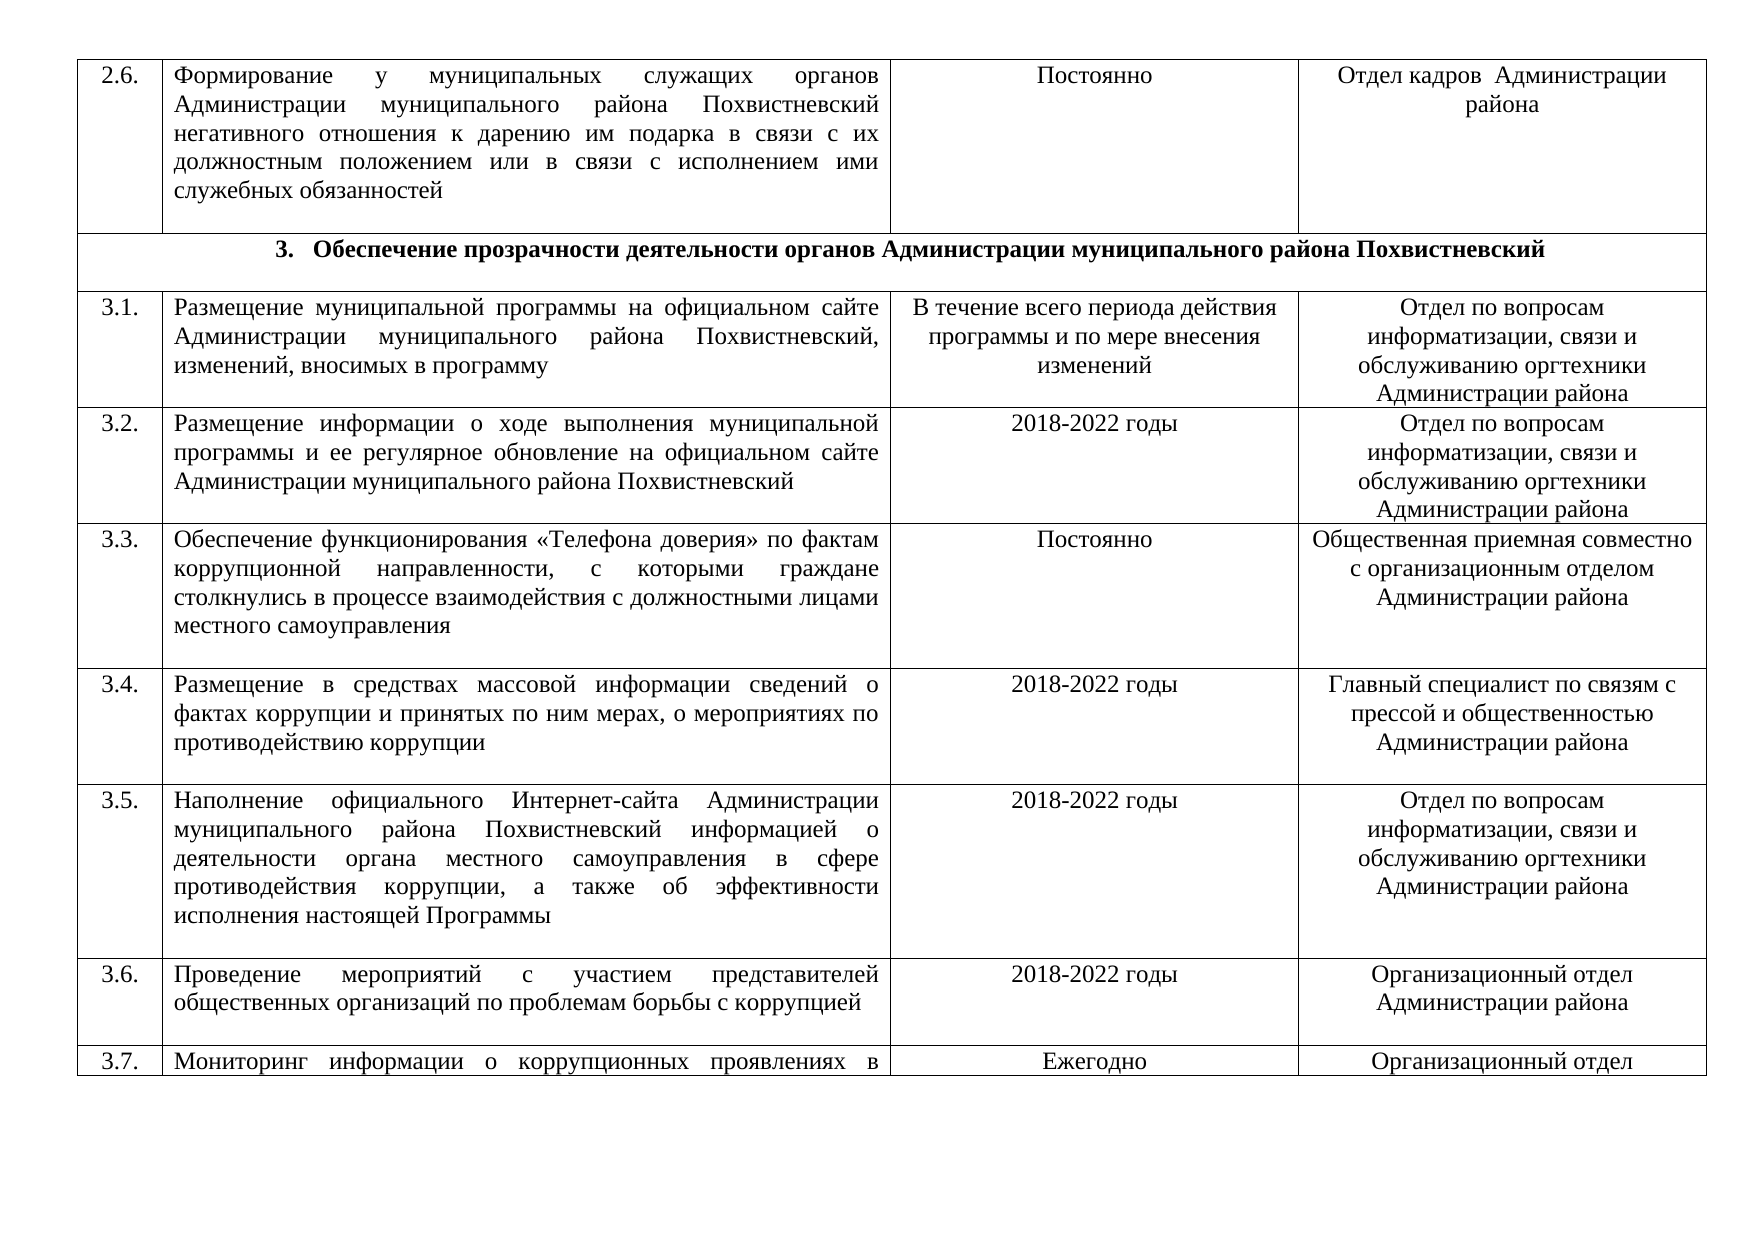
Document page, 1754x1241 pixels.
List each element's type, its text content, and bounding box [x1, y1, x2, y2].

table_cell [1299, 60, 1706, 233]
table_cell Размещение муниципальной программы на официальном сайте Администрации муниципального района Похвистневский, изменений, вносимых в программу [163, 292, 890, 407]
table_cell Размещение в средствах массовой информации сведений о фактах коррупции и принятых по ним мерах, о мероприятиях по противодействию коррупции [163, 669, 890, 784]
table_cell Обеспечение функционирования «Телефона доверия» по фактам коррупционной направленности, с которыми граждане столкнулись в процессе взаимодействия с должностными лицами местного самоуправления [163, 524, 890, 668]
table_cell 3.3. [78, 524, 162, 668]
table_cell 2018-2022 годы [891, 408, 1298, 523]
table_cell Общественная приемная совместно с организационным отделом Администрации района [1299, 524, 1706, 668]
table_cell Отдел по вопросам информатизации, связи и обслуживанию оргтехники Администрации района [1299, 408, 1706, 523]
table_cell Формирование у муниципальных служащих органов Администрации муниципального района Похвистневский негативного отношения к дарению им подарка в связи с их должностным положением или в связи с исполнением ими служебных обязанностей [163, 60, 890, 233]
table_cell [163, 1046, 890, 1075]
table_cell Постоянно [891, 60, 1298, 233]
table_cell 3.5. [78, 785, 162, 958]
table_cell Обеспечение прозрачности деятельности органов Администрации муниципального района Похвистневский [78, 234, 1706, 291]
table_cell 3.1. [78, 292, 162, 407]
table_cell 3.2. [78, 408, 162, 523]
table_cell 2018-2022 годы [891, 785, 1298, 958]
table_cell Размещение информации о ходе выполнения муниципальной программы и ее регулярное обновление на официальном сайте Администрации муниципального района Похвистневский [163, 408, 890, 523]
table_cell 3.4. [78, 669, 162, 784]
table_cell Постоянно [891, 524, 1298, 668]
table_cell 2018-2022 годы [891, 669, 1298, 784]
table_cell Организационный отдел Администрации района [1299, 959, 1706, 1045]
table_cell Ежегодно [891, 1046, 1298, 1075]
table_cell 2018-2022 годы [891, 959, 1298, 1045]
table_cell Главный специалист по связям с прессой и общественностью Администрации района [1299, 669, 1706, 784]
table_cell 3.7. [78, 1046, 162, 1075]
table_cell Отдел по вопросам информатизации, связи и обслуживанию оргтехники Администрации района [1299, 785, 1706, 958]
table_cell 3.6. [78, 959, 162, 1045]
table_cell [1299, 1046, 1706, 1075]
table_cell Наполнение официального Интернет-сайта Администрации муниципального района Похвистневский информацией о деятельности органа местного самоуправления в сфере противодействия коррупции, а также об эффективности исполнения настоящей Программы [163, 785, 890, 958]
table_cell Проведение мероприятий с участием представителей общественных организаций по проблемам борьбы с коррупцией [163, 959, 890, 1045]
table_cell 2.6. [78, 60, 162, 233]
table_cell В течение всего периода действия программы и по мере внесения изменений [891, 292, 1298, 407]
table_cell Отдел по вопросам информатизации, связи и обслуживанию оргтехники Администрации района [1299, 292, 1706, 407]
